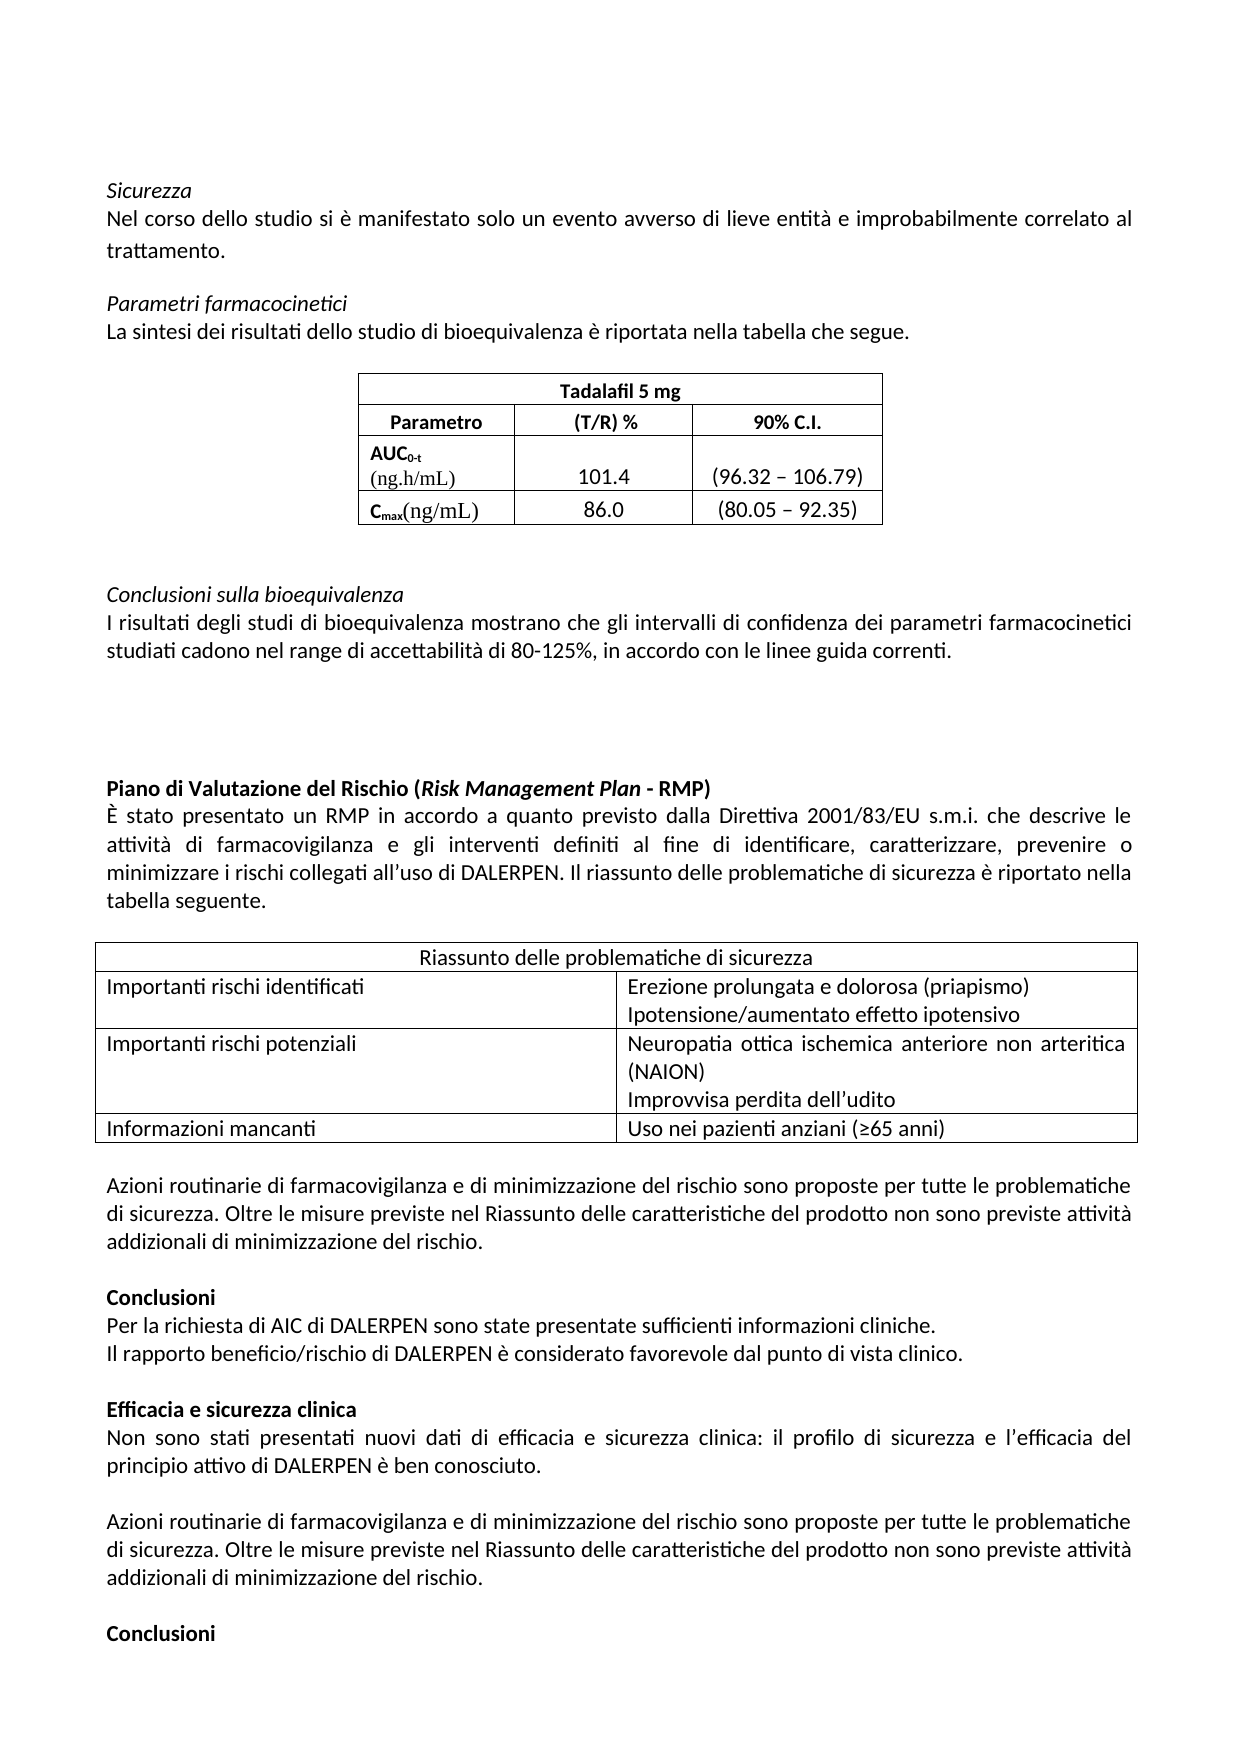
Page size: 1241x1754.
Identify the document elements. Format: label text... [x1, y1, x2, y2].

table_cell (80.05 – 92.35) [693, 491, 882, 523]
table_cell Neuropatia ottica ischemica anteriore non arteritica (NAION) Improvvisa perdita dell’udito [617, 1029, 1137, 1113]
table_cell Informazioni mancanti [96, 1114, 616, 1142]
list È stato presentato un RMP in accordo a quanto previsto dalla Direttiva 2001/83/EU s.m.i. che descrive le attività di farmacovigilanza e gli interventi definiti al fine di identificare, caratterizzare, prevenire o minimizzare i rischi collegati all’uso di DALERPEN. Il riassunto delle problematiche di sicurezza è riportato nella tabella seguente. [106, 802, 1134, 914]
table_cell (T/R) % [515, 405, 692, 435]
text La sintesi dei risultati dello studio di bioequivalenza è riportata nella tabella che segue. [106, 317, 1134, 345]
text I risultati degli studi di bioequivalenza mostrano che gli intervalli di confidenza dei parametri farmacocinetici studiati cadono nel range di accettabilità di 80-125%, in accordo con le linee guida correnti. [106, 608, 1134, 664]
table_header Tadalafil 5 mg [359, 374, 882, 404]
table_cell Uso nei pazienti anziani (≥65 anni) [617, 1114, 1137, 1142]
table_cell Importanti rischi identificati [96, 972, 616, 1028]
list Per la richiesta di AIC di DALERPEN sono state presentate sufficienti informazioni cliniche. [106, 1311, 1134, 1339]
table_cell (96.32 – 106.79) [693, 436, 882, 490]
list Conclusioni [106, 1619, 1134, 1647]
list Conclusioni [106, 1283, 1134, 1311]
table_cell AUC0-t (ng.h/mL) [359, 436, 514, 490]
table_cell Cmax(ng/mL) [359, 491, 514, 523]
table_cell Erezione prolungata e dolorosa (priapismo) Ipotensione/aumentato effetto ipotensivo [617, 972, 1137, 1028]
text Nel corso dello studio si è manifestato solo un evento avverso di lieve entità e improbabilmente correlato al trattamento. [106, 204, 1134, 264]
text Conclusioni sulla bioequivalenza [106, 581, 1134, 608]
text Non sono stati presentati nuovi dati di efficacia e sicurezza clinica: il profilo di sicurezza e l’efficacia del principio attivo di DALERPEN è ben conosciuto. [106, 1423, 1134, 1479]
table_cell 101.4 [515, 436, 692, 490]
table_header Riassunto delle problematiche di sicurezza [96, 943, 1137, 971]
table_cell Parametro [359, 405, 514, 435]
list Azioni routinarie di farmacovigilanza e di minimizzazione del rischio sono proposte per tutte le problematiche di sicurezza. Oltre le misure previste nel Riassunto delle caratteristiche del prodotto non sono previste attività addizionali di minimizzazione del rischio. [106, 1507, 1134, 1591]
table_cell 86.0 [515, 491, 692, 523]
table_cell 90% C.I. [693, 405, 882, 435]
text Sicurezza [106, 176, 1134, 204]
text Parametri farmacocinetici [106, 289, 1134, 317]
list Azioni routinarie di farmacovigilanza e di minimizzazione del rischio sono proposte per tutte le problematiche di sicurezza. Oltre le misure previste nel Riassunto delle caratteristiche del prodotto non sono previste attività addizionali di minimizzazione del rischio. [106, 1171, 1134, 1255]
list Il rapporto beneficio/rischio di DALERPEN è considerato favorevole dal punto di vista clinico. [106, 1339, 1134, 1367]
table_cell Importanti rischi potenziali [96, 1029, 616, 1113]
text Efficacia e sicurezza clinica [106, 1395, 1134, 1423]
list Piano di Valutazione del Rischio (Risk Management Plan - RMP) [106, 774, 1134, 802]
